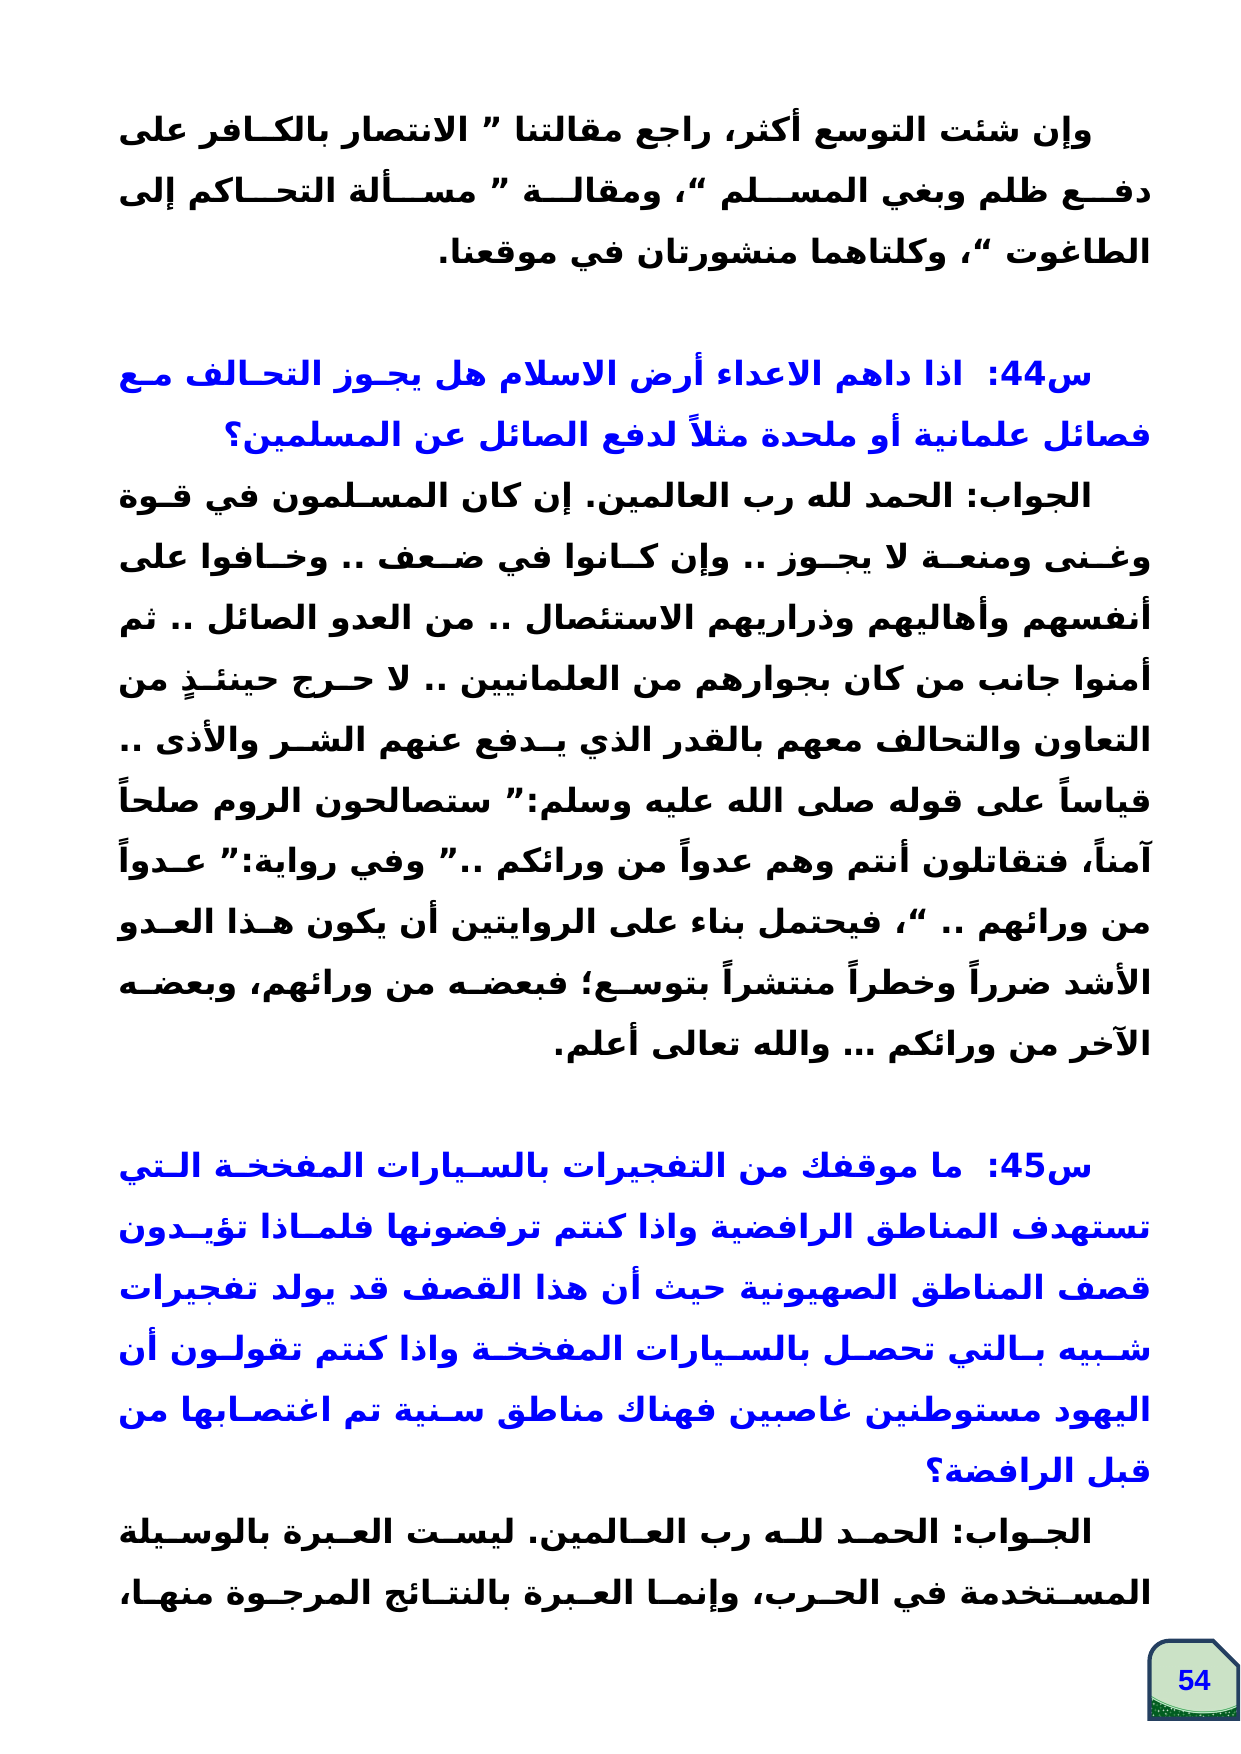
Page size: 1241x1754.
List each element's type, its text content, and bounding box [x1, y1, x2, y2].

text الجواب: الحمد لله رب العالمين. إن كان المسلمون في قوة وغنى ومنعة لا يجوز .. وإن كانوا في ضعف .. وخافوا على أنفسهم وأهاليهم وذراريهم الاستئصال .. من العدو الصائل .. ثم أمنوا جانب من كان بجوارهم من العلمانيين .. لا حرج حينئذٍ من التعاون والتحالف معهم بالقدر الذي يدفع عنهم الشر والأذى .. قياساً على قوله صلى الله عليه وسلم:” ستصالحون الروم صلحاً آمناً، فتقاتلون أنتم وهم عدواً من ورائكم ..” وفي رواية:” عدواً من ورائهم .. “، فيحتمل بناء على الروايتين أن يكون هذا العدو الأشد ضرراً وخطراً منتشراً بتوسع؛ فبعضه من ورائهم، وبعضه الآخر من ورائكم … والله تعالى أعلم. [118, 454, 1152, 1064]
text س44: اذا داهم الاعداء أرض الاسلام هل يجوز التحالف مع فصائل علمانية أو ملحدة مثلاً لدفع الصائل عن المسلمين؟ [118, 332, 1152, 454]
text وإن شئت التوسع أكثر، راجع مقالتنا ” الانتصار بالكافر على دفع ظلم وبغي المسلم “، ومقالة ” مسألة التحاكم إلى الطاغوت “، وكلتاهما منشورتان في موقعنا. [118, 89, 1152, 271]
text س45: ما موقفك من التفجيرات بالسيارات المفخخة التي تستهدف المناطق الرافضية واذا كنتم ترفضونها فلماذا تؤيدون قصف المناطق الصهيونية حيث أن هذا القصف قد يولد تفجيرات شبيه بالتي تحصل بالسيارات المفخخة واذا كنتم تقولون أن اليهود مستوطنين غاصبين فهناك مناطق سنية تم اغتصابها من قبل الرافضة؟ [118, 1124, 1152, 1490]
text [118, 1490, 1152, 1612]
picture [1152, 1643, 1236, 1716]
